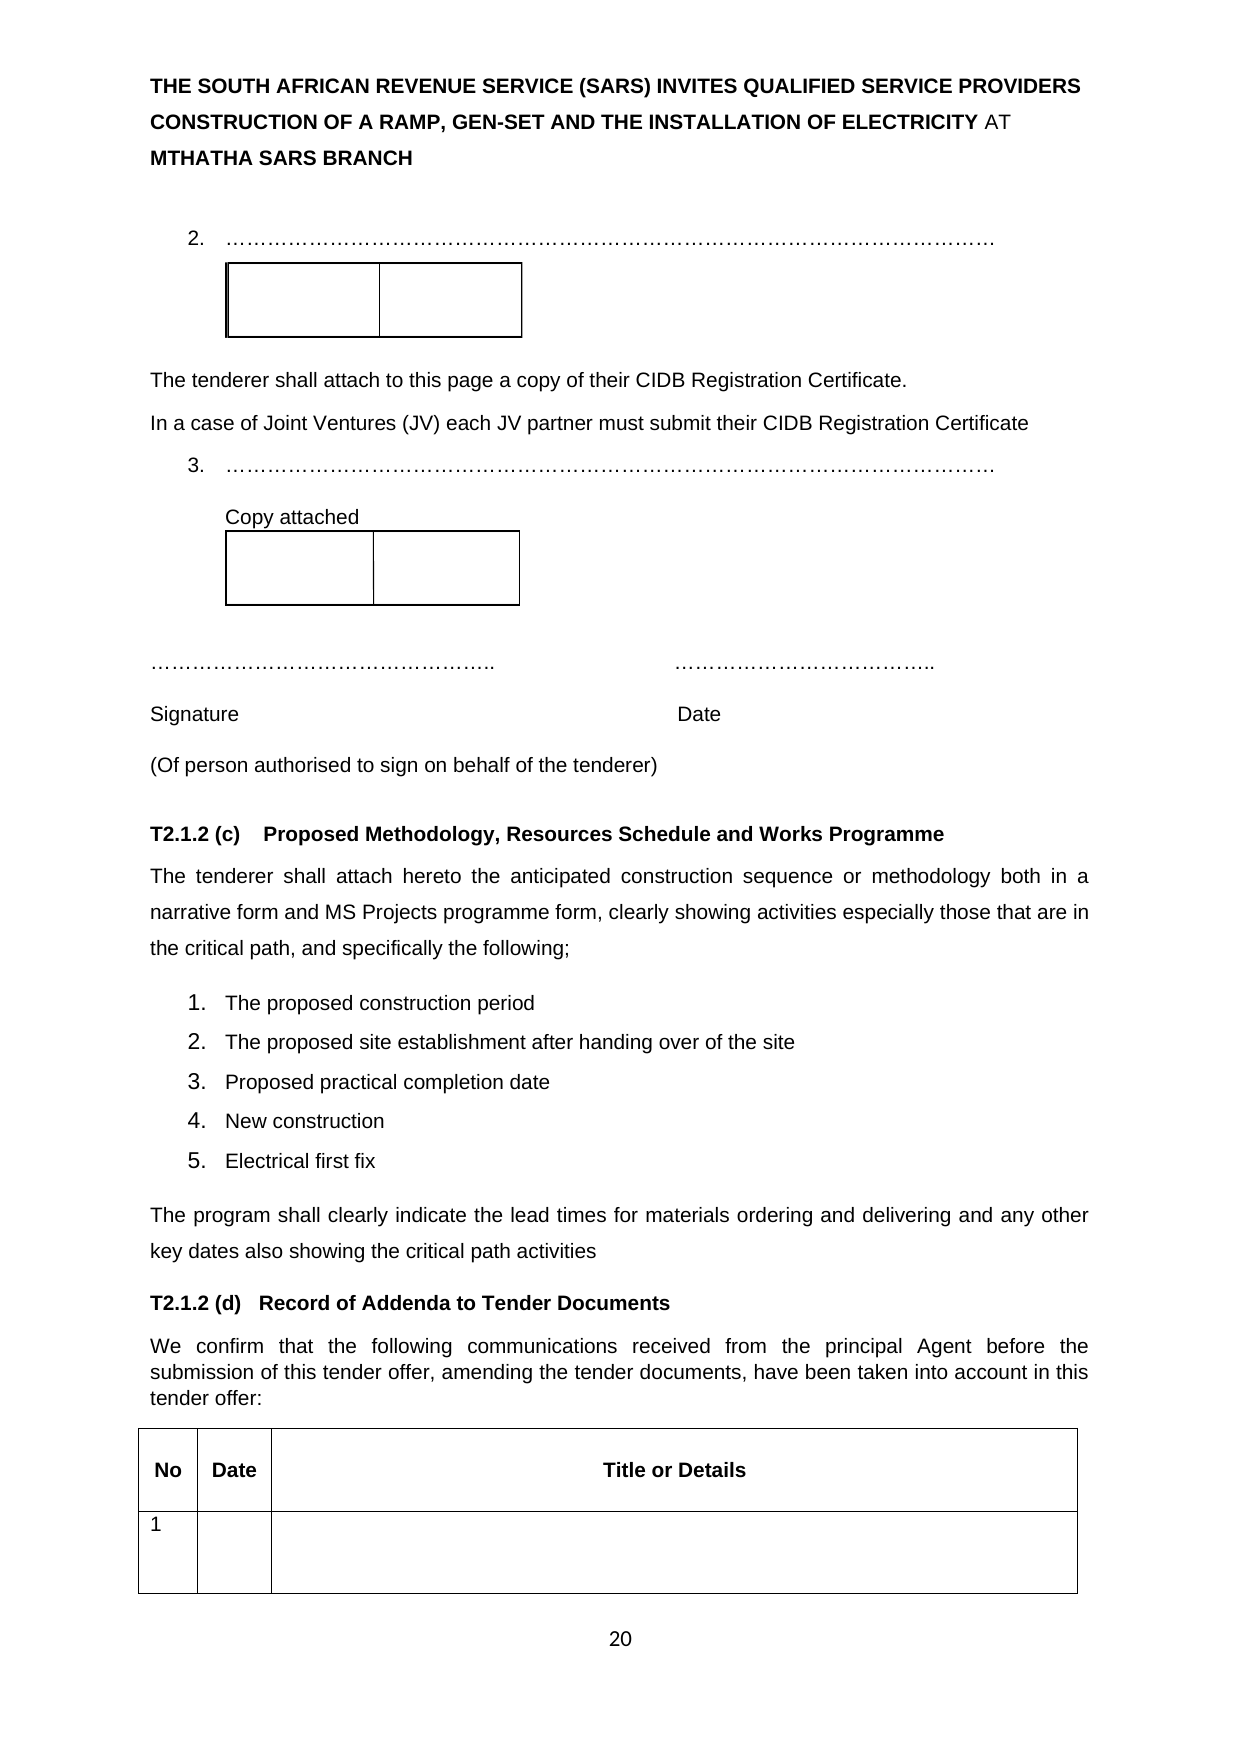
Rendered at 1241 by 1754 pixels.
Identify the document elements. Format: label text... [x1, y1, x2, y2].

table_header Title or Details [272, 1429, 1077, 1511]
list The proposed site establishment after handing over of the site [187, 1028, 1090, 1054]
text Signature Date [150, 702, 1090, 726]
text We confirm that the following communications received from the principal Agent before the submission of this tender offer, amending the tender documents, have been taken into account in this tender offer: [150, 1334, 1090, 1409]
table_cell 1 [139, 1512, 197, 1593]
text The tenderer shall attach hereto the anticipated construction sequence or methodology both in a narrative form and MS Projects programme form, clearly showing activities especially those that are in the critical path, and specifically the following; [150, 864, 1090, 960]
list ………………………………………………………………………………………………… [187, 453, 1090, 477]
text T2.1.2 (c) Proposed Methodology, Resources Schedule and Works Programme [150, 822, 1090, 846]
table_cell [272, 1512, 1077, 1593]
list Copy attached [225, 504, 1090, 528]
table_header No [139, 1429, 197, 1511]
table_header Date [198, 1429, 271, 1511]
list New construction [187, 1107, 1090, 1133]
list Electrical first fix [187, 1147, 1090, 1173]
list Proposed practical completion date [187, 1068, 1090, 1094]
text The program shall clearly indicate the lead times for materials ordering and delivering and any other key dates also showing the critical path activities [150, 1203, 1090, 1263]
text In a case of Joint Ventures (JV) each JV partner must submit their CIDB Registration Certificate [150, 410, 1090, 434]
text ………………………………………….. ……………………………….. [150, 650, 1090, 674]
list The proposed construction period [187, 989, 1090, 1015]
list ………………………………………………………………………………………………… [187, 226, 1090, 250]
table_cell [198, 1512, 271, 1593]
text T2.1.2 (d) Record of Addenda to Tender Documents [150, 1291, 1090, 1315]
text The tenderer shall attach to this page a copy of their CIDB Registration Certificate. [150, 368, 1090, 392]
text (Of person authorised to sign on behalf of the tenderer) [150, 753, 1090, 777]
picture [225, 262, 523, 338]
picture [225, 530, 520, 606]
